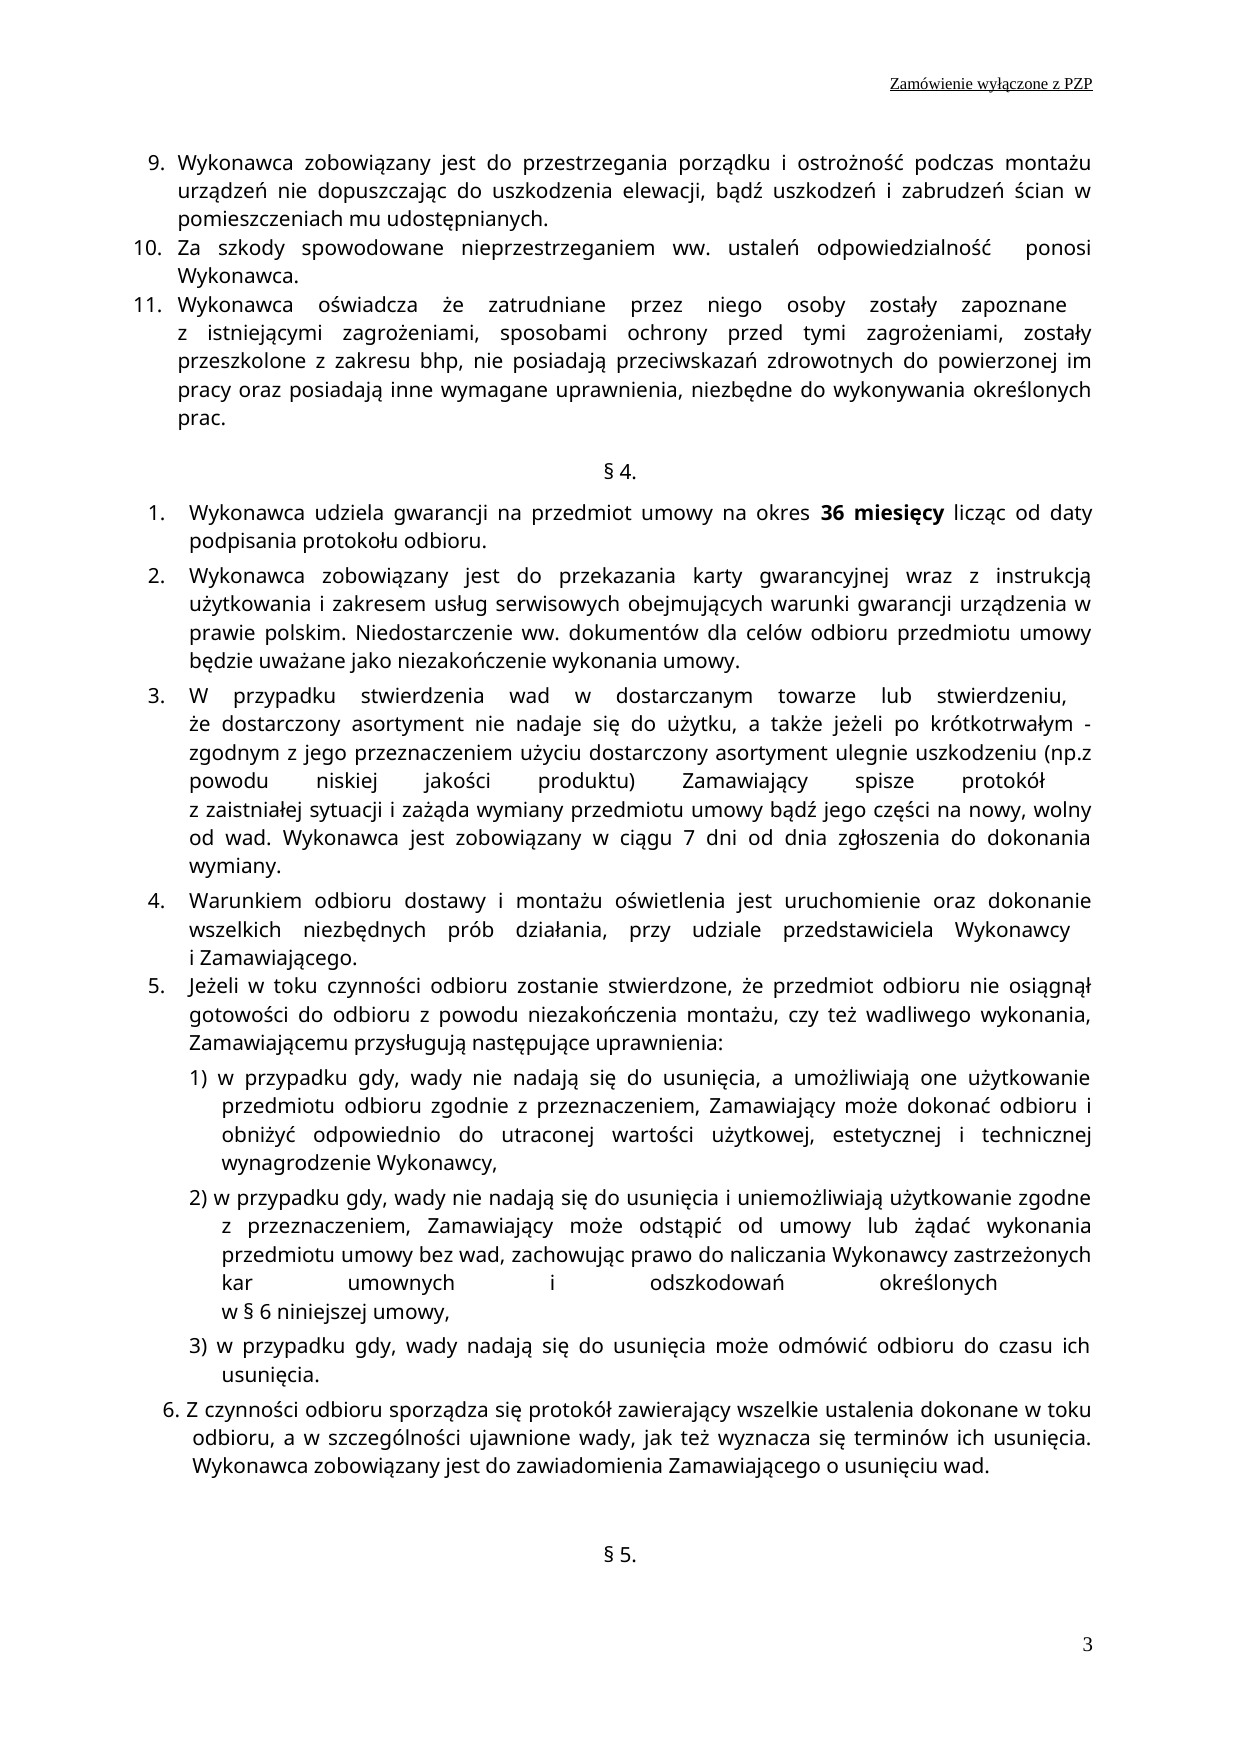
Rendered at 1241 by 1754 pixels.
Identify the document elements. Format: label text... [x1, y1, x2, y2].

list Jeżeli w toku czynności odbioru zostanie stwierdzone, że przedmiot odbioru nie osiągnął gotowości do odbioru z powodu niezakończenia montażu, czy też wadliwego wykonania, Zamawiającemu przysługują następujące uprawnienia: [148, 972, 1093, 1057]
text § 4. [148, 457, 1093, 485]
text § 5. [148, 1540, 1093, 1568]
list Warunkiem odbioru dostawy i montażu oświetlenia jest uruchomienie oraz dokonanie wszelkich niezbędnych prób działania, przy udziale przedstawiciela Wykonawcy i Zamawiającego. [148, 886, 1093, 972]
list Za szkody spowodowane nieprzestrzeganiem ww. ustaleń odpowiedzialność ponosi Wykonawca. [133, 233, 1093, 290]
text 3) w przypadku gdy, wady nadają się do usunięcia może odmówić odbioru do czasu ich usunięcia. [189, 1332, 1093, 1388]
text 6. Z czynności odbioru sporządza się protokół zawierający wszelkie ustalenia dokonane w toku odbioru, a w szczególności ujawnione wady, jak też wyznacza się terminów ich usunięcia. Wykonawca zobowiązany jest do zawiadomienia Zamawiającego o usunięciu wad. [162, 1395, 1093, 1480]
text 1) w przypadku gdy, wady nie nadają się do usunięcia, a umożliwiają one użytkowanie przedmiotu odbioru zgodnie z przeznaczeniem, Zamawiający może dokonać odbioru i obniżyć odpowiednio do utraconej wartości użytkowej, estetycznej i technicznej wynagrodzenie Wykonawcy, [189, 1063, 1093, 1177]
list Wykonawca udziela gwarancji na przedmiot umowy na okres 36 miesięcy licząc od daty podpisania protokołu odbioru. [148, 498, 1093, 555]
list Wykonawca oświadcza że zatrudniane przez niego osoby zostały zapoznane z istniejącymi zagrożeniami, sposobami ochrony przed tymi zagrożeniami, zostały przeszkolone z zakresu bhp, nie posiadają przeciwskazań zdrowotnych do powierzonej im pracy oraz posiadają inne wymagane uprawnienia, niezbędne do wykonywania określonych prac. [133, 290, 1093, 432]
list Wykonawca zobowiązany jest do przestrzegania porządku i ostrożność podczas montażu urządzeń nie dopuszczając do uszkodzenia elewacji, bądź uszkodzeń i zabrudzeń ścian w pomieszczeniach mu udostępnianych. [148, 148, 1093, 233]
list W przypadku stwierdzenia wad w dostarczanym towarze lub stwierdzeniu, że dostarczony asortyment nie nadaje się do użytku, a także jeżeli po krótkotrwałym - zgodnym z jego przeznaczeniem użyciu dostarczony asortyment ulegnie uszkodzeniu (np.z powodu niskiej jakości produktu) Zamawiający spisze protokół z zaistniałej sytuacji i zażąda wymiany przedmiotu umowy bądź jego części na nowy, wolny od wad. Wykonawca jest zobowiązany w ciągu 7 dni od dnia zgłoszenia do dokonania wymiany. [148, 681, 1093, 880]
text 2) w przypadku gdy, wady nie nadają się do usunięcia i uniemożliwiają użytkowanie zgodne z przeznaczeniem, Zamawiający może odstąpić od umowy lub żądać wykonania przedmiotu umowy bez wad, zachowując prawo do naliczania Wykonawcy zastrzeżonych kar umownych i odszkodowań określonych w § 6 niniejszej umowy, [189, 1183, 1093, 1325]
list Wykonawca zobowiązany jest do przekazania karty gwarancyjnej wraz z instrukcją użytkowania i zakresem usług serwisowych obejmujących warunki gwarancji urządzenia w prawie polskim. Niedostarczenie ww. dokumentów dla celów odbioru przedmiotu umowy będzie uważane jako niezakończenie wykonania umowy. [148, 561, 1093, 675]
